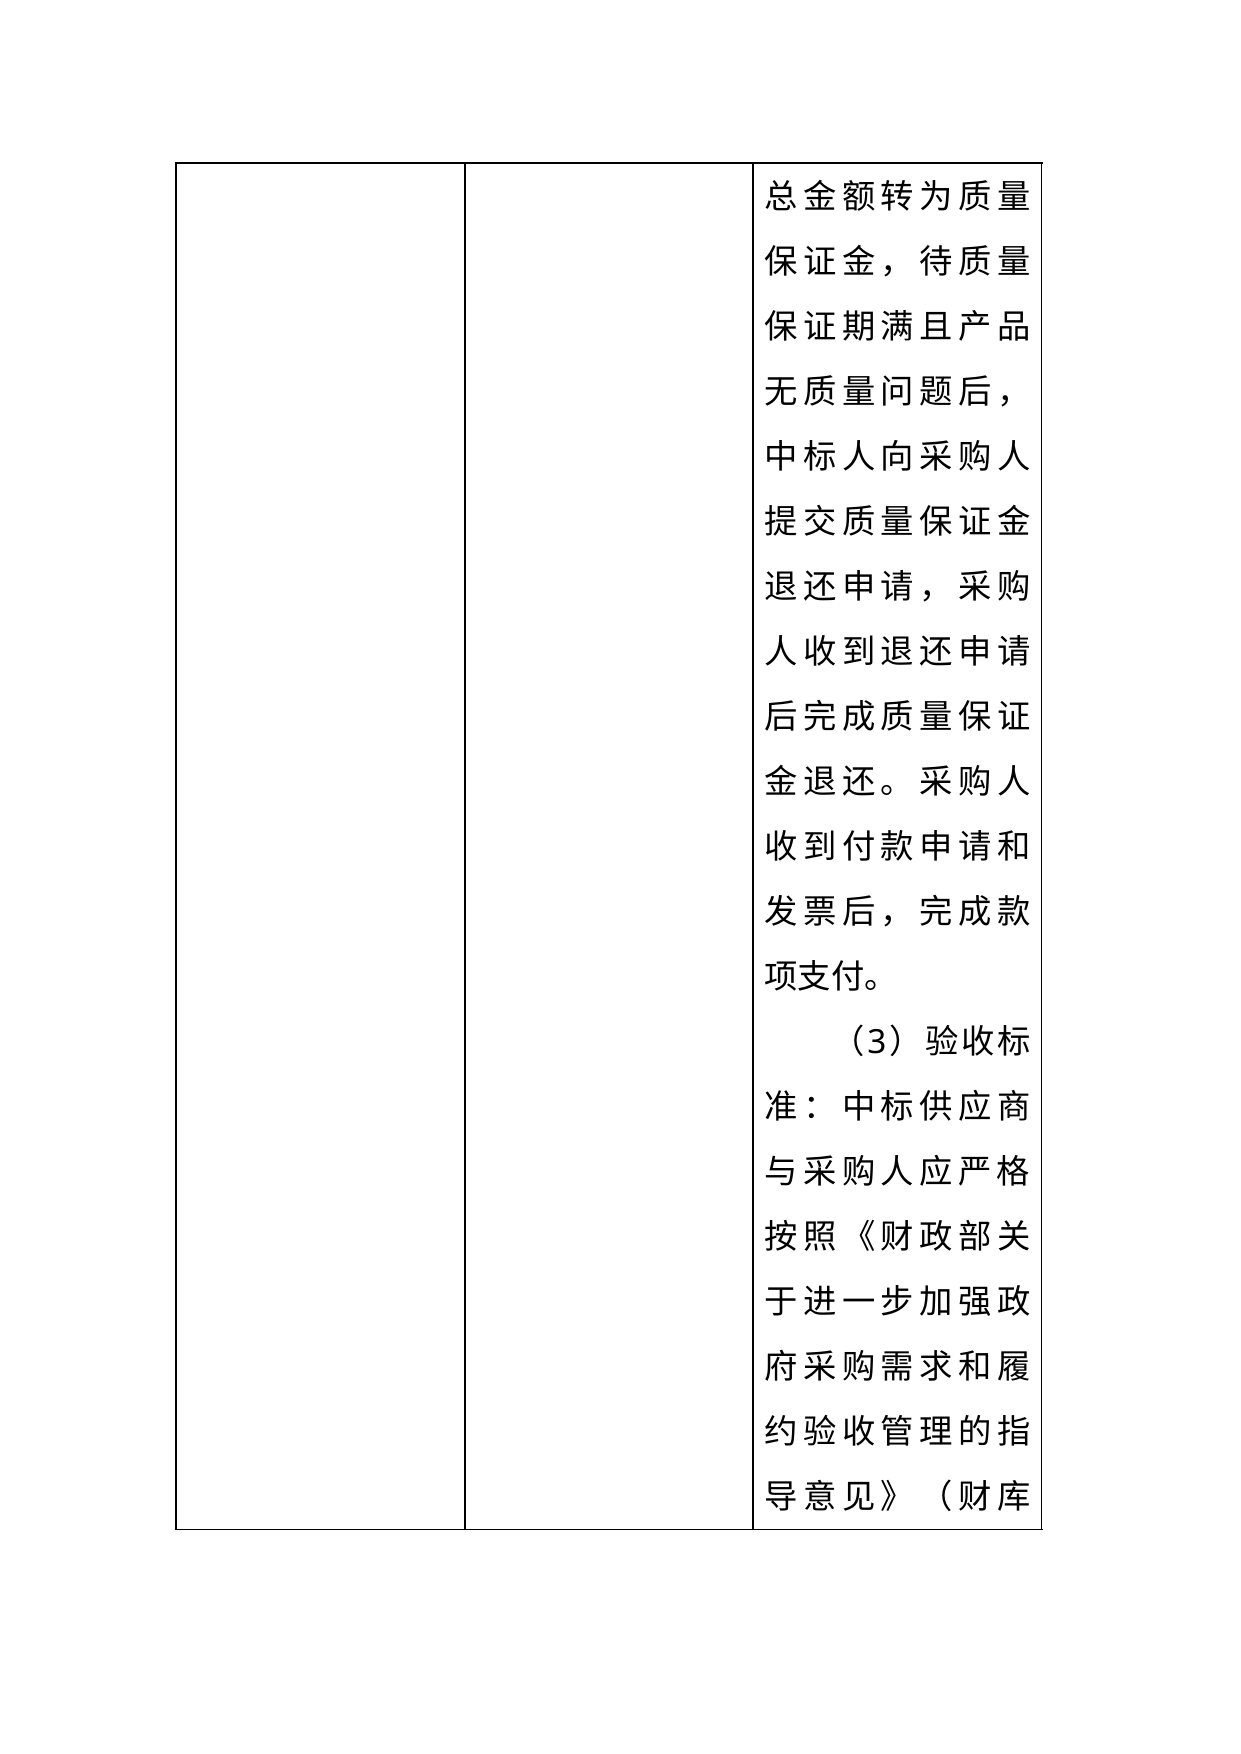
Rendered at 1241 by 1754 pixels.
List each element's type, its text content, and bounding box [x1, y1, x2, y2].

table_cell 1 [466, 164, 752, 1528]
table_cell [177, 164, 464, 1528]
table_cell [754, 164, 1041, 1528]
